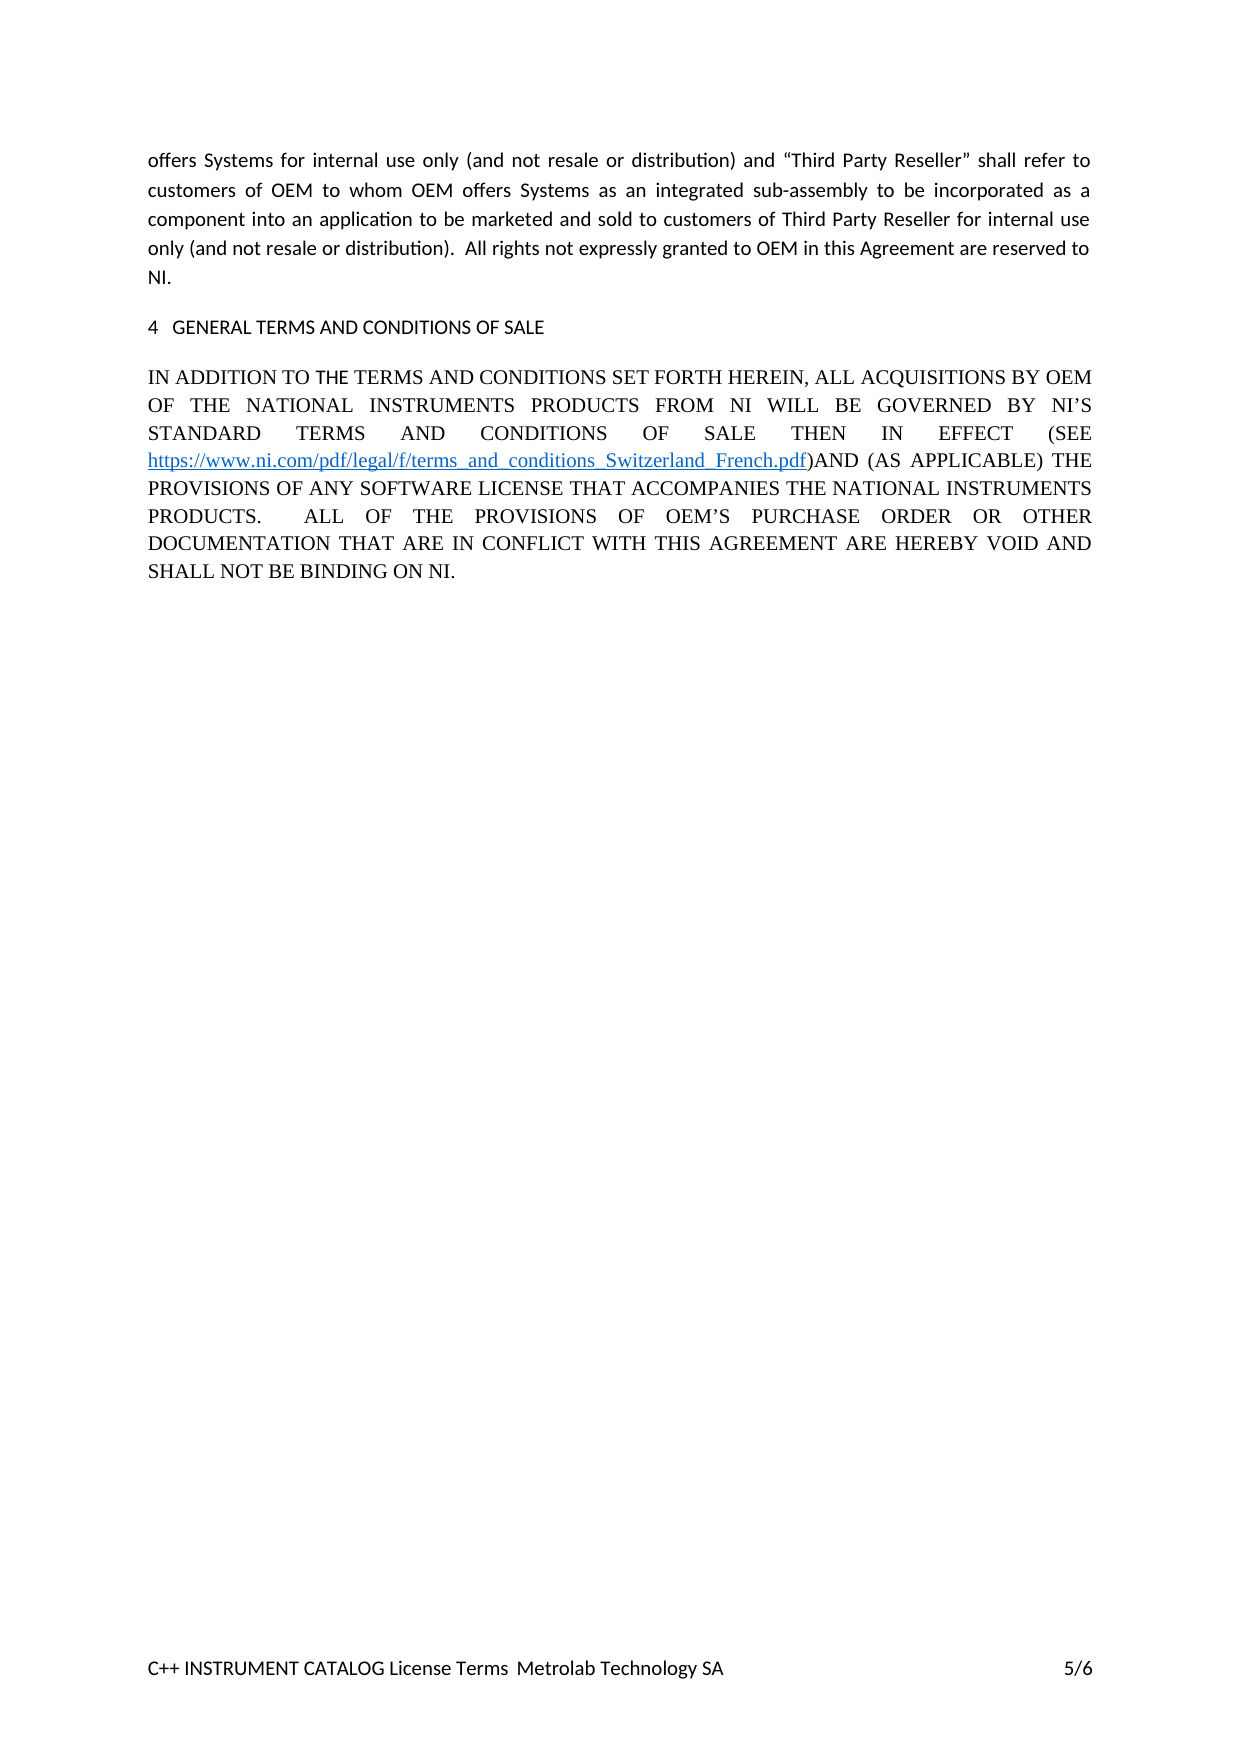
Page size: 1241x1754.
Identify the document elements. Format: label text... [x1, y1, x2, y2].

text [148, 148, 1093, 290]
text 4 GENERAL TERMS AND CONDITIONS OF SALE [148, 314, 1093, 340]
text IN ADDITION TO THE TERMS AND CONDITIONS SET FORTH HEREIN, ALL ACQUISITIONS BY OEM OF THE NATIONAL INSTRUMENTS PRODUCTS FROM NI WILL BE GOVERNED BY NI’S STANDARD TERMS AND CONDITIONS OF SALE THEN IN EFFECT (SEE https://www.ni.com/pdf/legal/f/terms_and_conditions_Switzerland_French.pdf)AND (AS APPLICABLE) THE PROVISIONS OF ANY SOFTWARE LICENSE THAT ACCOMPANIES THE NATIONAL INSTRUMENTS PRODUCTS. ALL OF THE PROVISIONS OF OEM’S PURCHASE ORDER OR OTHER DOCUMENTATION THAT ARE IN CONFLICT WITH THIS AGREEMENT ARE HEREBY VOID AND SHALL NOT BE BINDING ON NI. [148, 364, 1093, 583]
